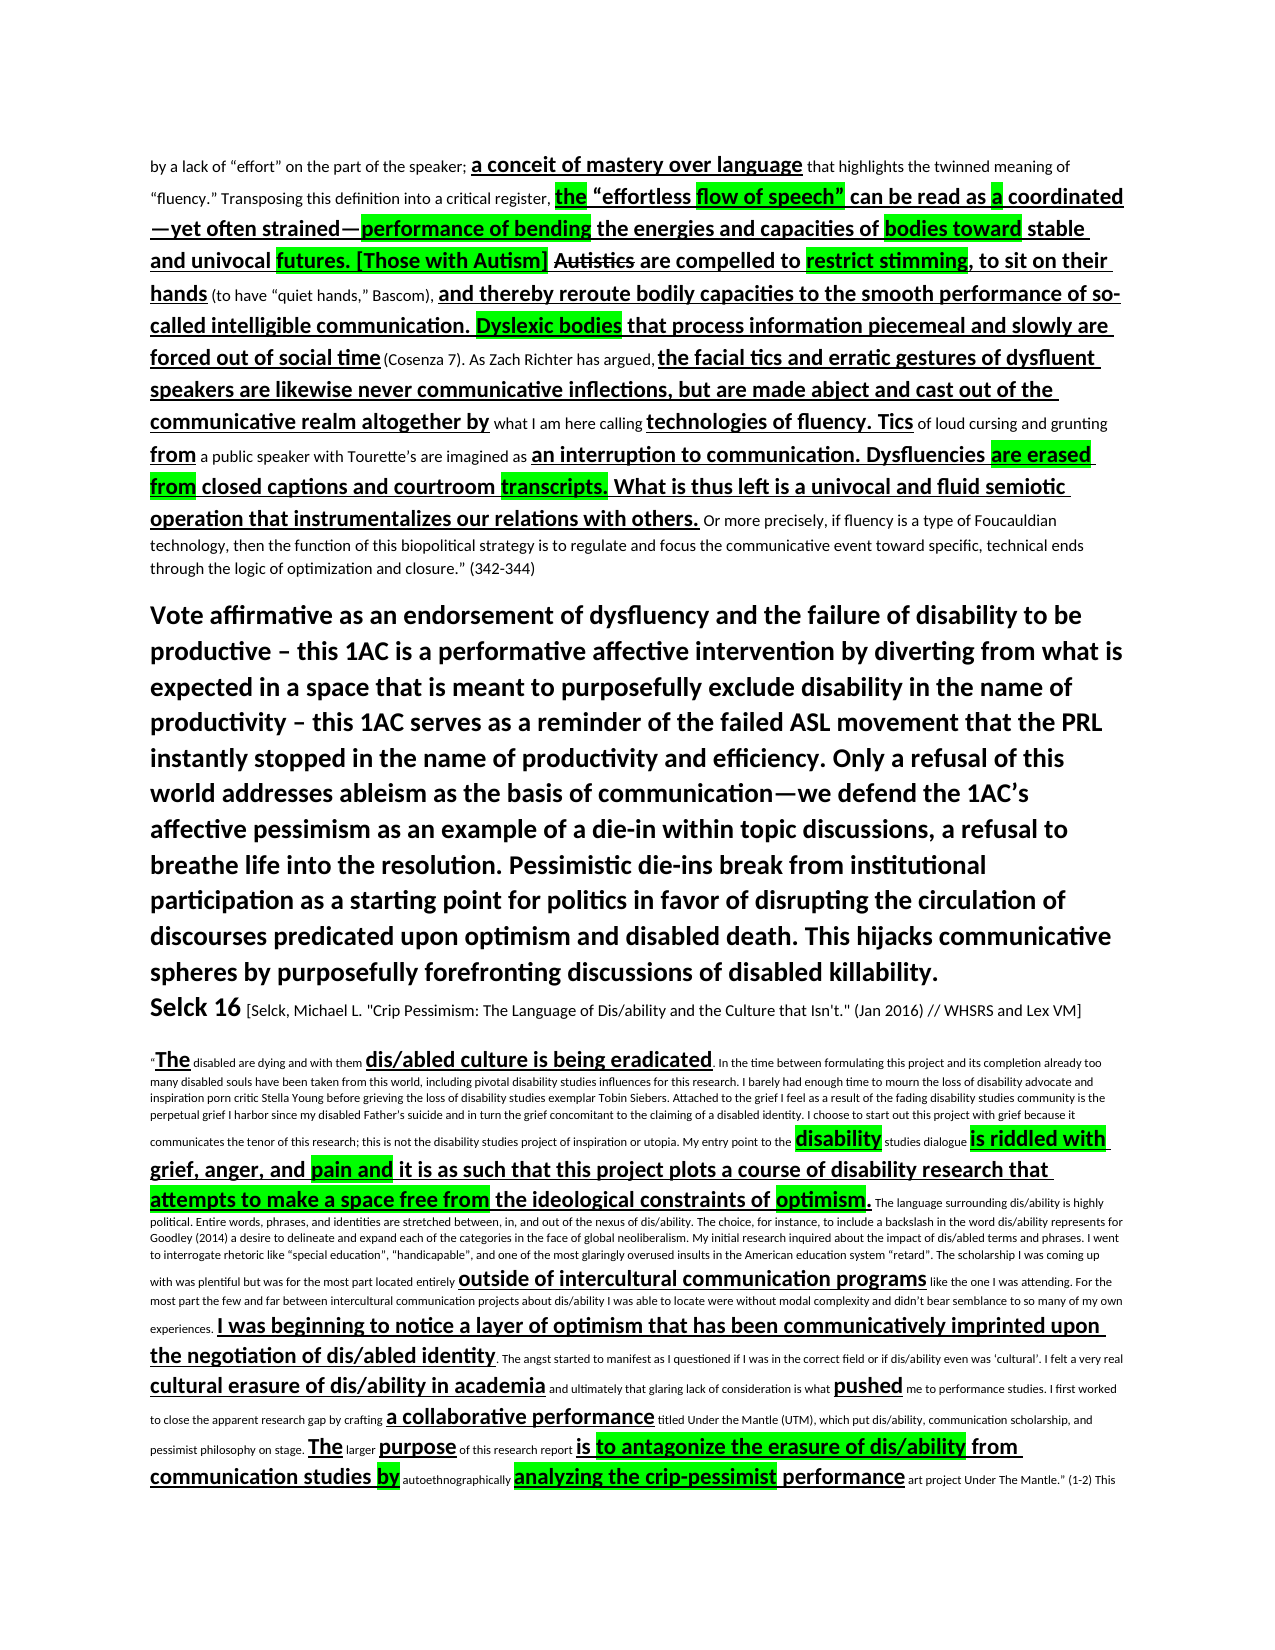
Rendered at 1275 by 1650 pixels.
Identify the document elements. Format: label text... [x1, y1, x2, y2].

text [150, 1045, 1125, 1490]
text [150, 150, 1125, 579]
text Selck 16 [Selck, Michael L. "Crip Pessimism: The Language of Dis/ability and the Culture that Isn't." (Jan 2016) // WHSRS and Lex VM] [150, 990, 1125, 1023]
subtitle Vote affirmative as an endorsement of dysfluency and the failure of disability to be productive – this 1AC is a performative affective intervention by diverting from what is expected in a space that is meant to purposefully exclude disability in the name of productivity – this 1AC serves as a reminder of the failed ASL movement that the PRL instantly stopped in the name of productivity and efficiency. Only a refusal of this world addresses ableism as the basis of communication—we defend the 1AC’s affective pessimism as an example of a die-in within topic discussions, a refusal to breathe life into the resolution. Pessimistic die-ins break from institutional participation as a starting point for politics in favor of disrupting the circulation of discourses predicated upon optimism and disabled death. This hijacks communicative spheres by purposefully forefronting discussions of disabled killability. [150, 598, 1125, 988]
